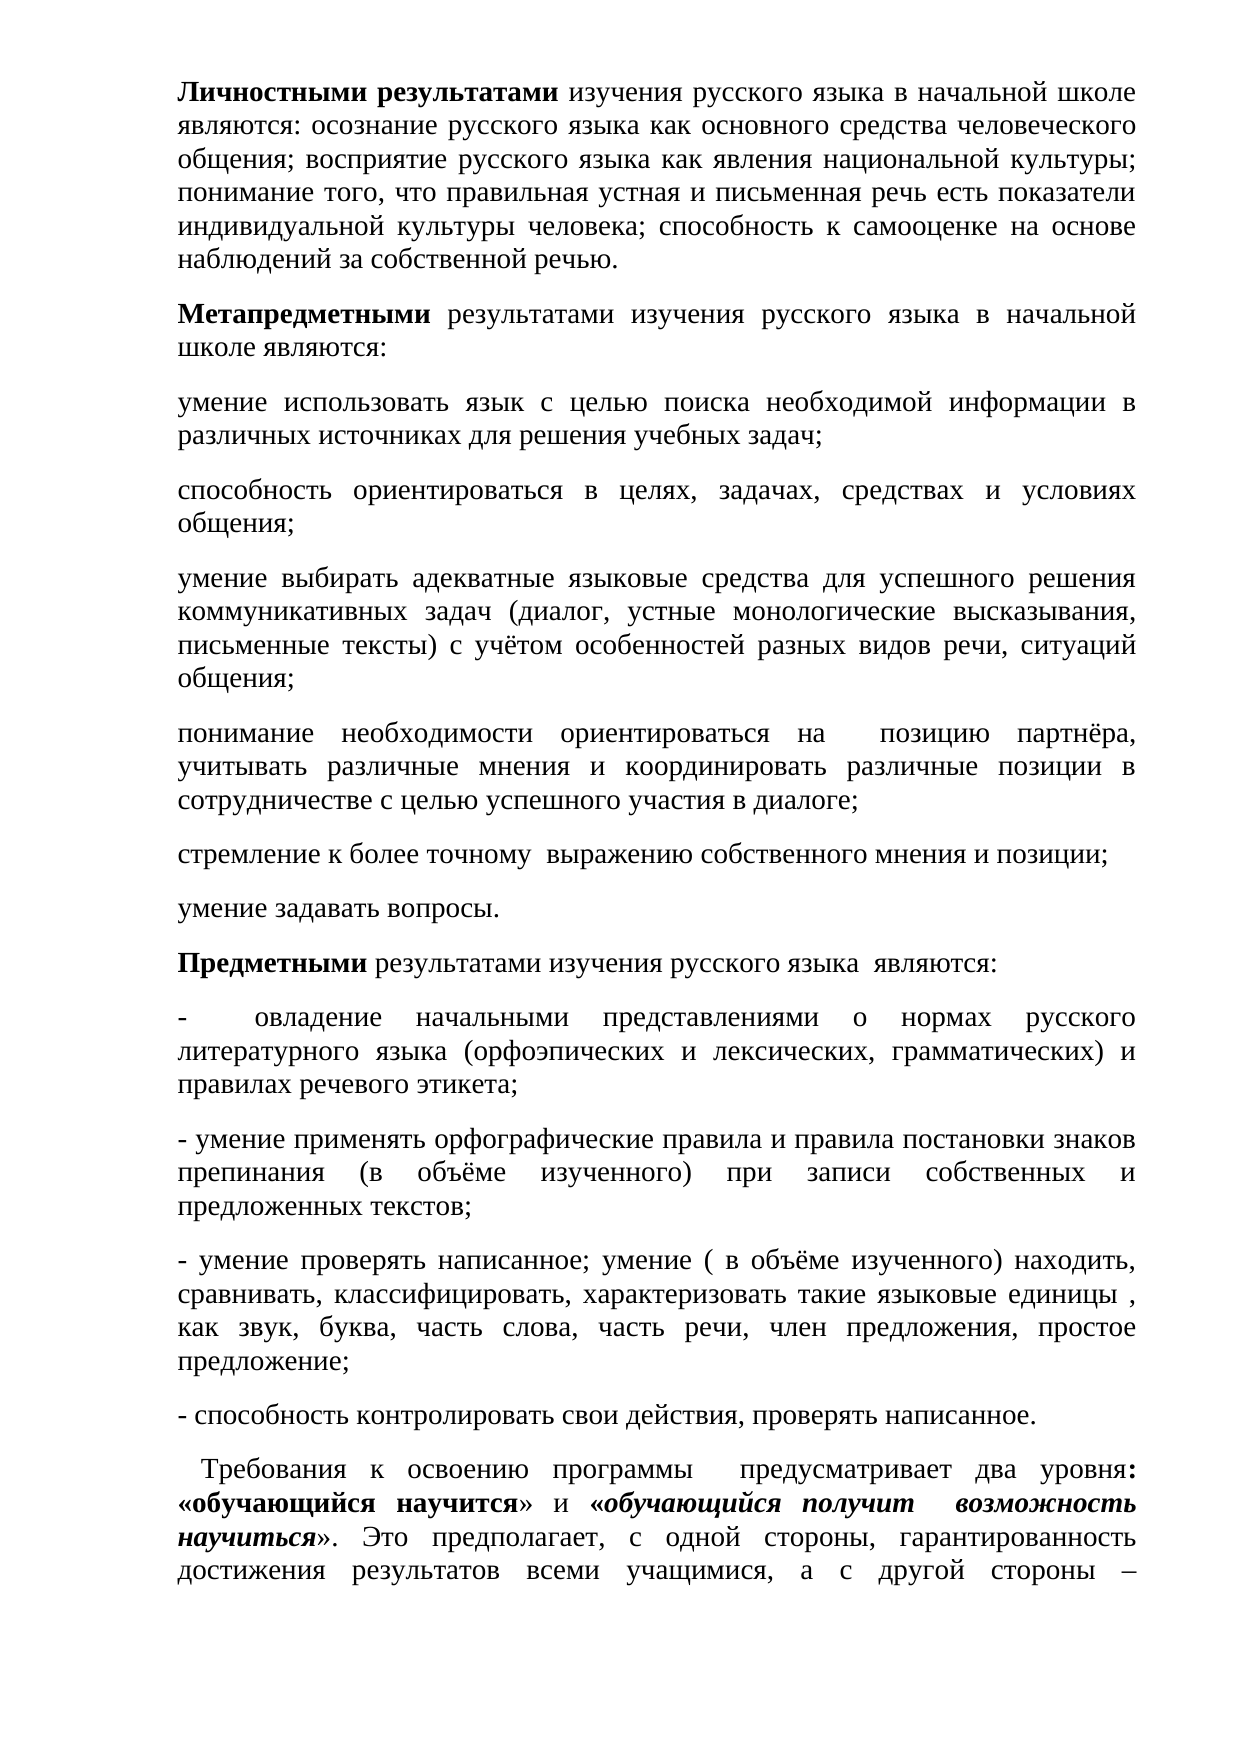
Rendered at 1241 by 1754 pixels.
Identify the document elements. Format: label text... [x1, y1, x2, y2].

text Личностными результатами изучения русского языка в начальной школе являются: осознание русского языка как основного средства человеческого общения; восприятие русского языка как явления национальной культуры; понимание того, что правильная устная и письменная речь есть показатели индивидуальной культуры человека; способность к самооценке на основе наблюдений за собственной речью. [177, 74, 1137, 275]
text - овладение начальными представлениями о нормах русского литературного языка (орфоэпических и лексических, грамматических) и правилах речевого этикета; [177, 999, 1137, 1100]
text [177, 1452, 1137, 1586]
text способность ориентироваться в целях, задачах, средствах и условиях общения; [177, 472, 1137, 539]
text Метапредметными результатами изучения русского языка в начальной школе являются: [177, 296, 1137, 363]
text - способность контролировать свои действия, проверять написанное. [177, 1397, 1137, 1431]
text понимание необходимости ориентироваться на позицию партнёра, учитывать различные мнения и координировать различные позиции в сотрудничестве с целью успешного участия в диалоге; [177, 715, 1137, 815]
text умение выбирать адекватные языковые средства для успешного решения коммуникативных задач (диалог, устные монологические высказывания, письменные тексты) с учётом особенностей разных видов речи, ситуаций общения; [177, 560, 1137, 694]
text - умение применять орфографические правила и правила постановки знаков препинания (в объёме изученного) при записи собственных и предложенных текстов; [177, 1121, 1137, 1221]
text умение использовать язык с целью поиска необходимой информации в различных источниках для решения учебных задач; [177, 384, 1137, 451]
text - умение проверять написанное; умение ( в объёме изученного) находить, сравнивать, классифицировать, характеризовать такие языковые единицы , как звук, буква, часть слова, часть речи, член предложения, простое предложение; [177, 1242, 1137, 1376]
text Предметными результатами изучения русского языка являются: [177, 945, 1137, 978]
text стремление к более точному выражению собственного мнения и позиции; [177, 836, 1137, 870]
text умение задавать вопросы. [177, 891, 1137, 924]
